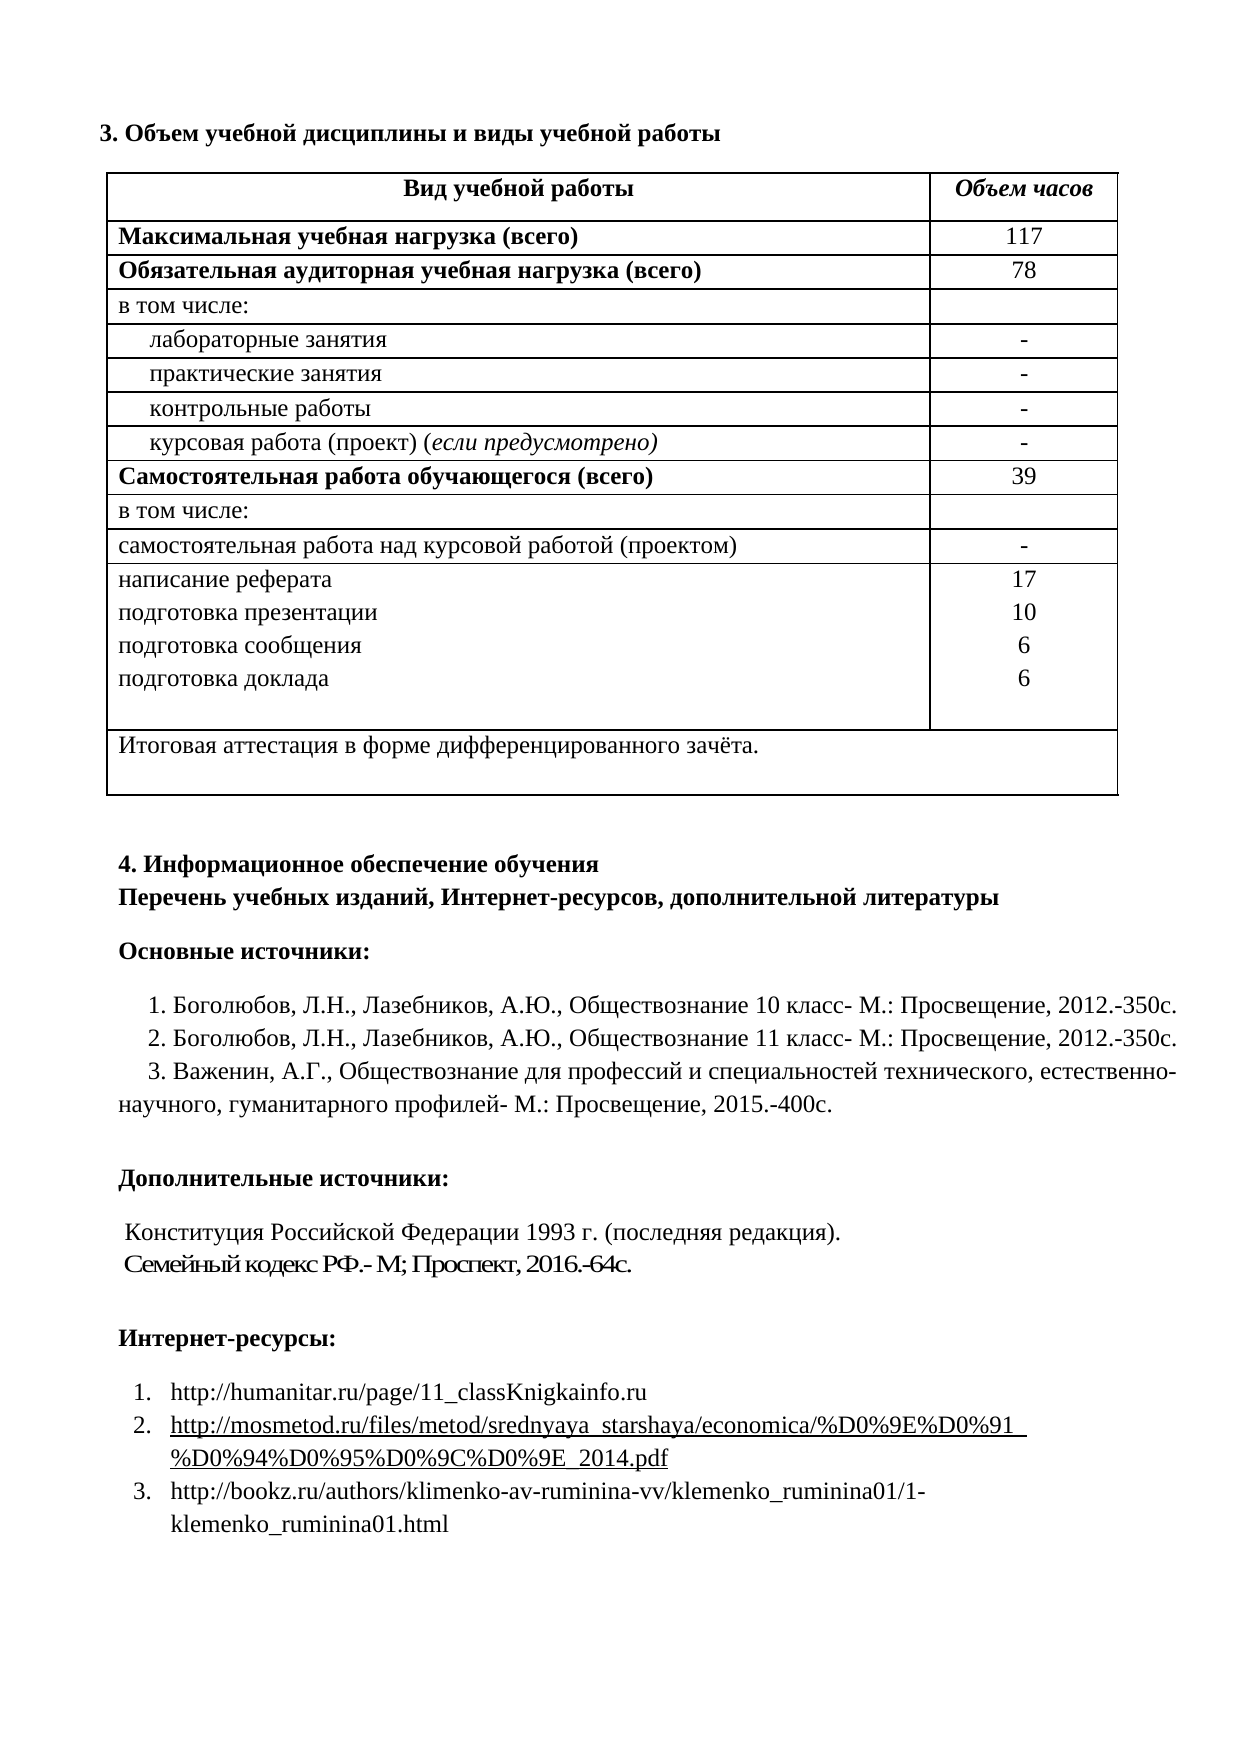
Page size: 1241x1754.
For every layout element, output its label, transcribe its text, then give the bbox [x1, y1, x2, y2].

table_cell 39 [931, 461, 1117, 494]
table_cell - [931, 393, 1117, 425]
table_cell в том числе: [108, 290, 929, 323]
table_cell в том числе: [108, 495, 929, 528]
table_cell - [931, 325, 1117, 357]
subtitle 2. Боголюбов, Л.Н., Лазебников, А.Ю., Обществознание 11 класс- М.: Просвещение, 2012.-350с. [118, 1023, 1181, 1052]
table_cell - [931, 427, 1117, 459]
table_cell Максимальная учебная нагрузка (всего) [108, 222, 929, 254]
table_cell самостоятельная работа над курсовой работой (проектом) [108, 530, 929, 562]
table_cell - [931, 530, 1117, 562]
subtitle 1. Боголюбов, Л.Н., Лазебников, А.Ю., Обществознание 10 класс- М.: Просвещение, 2012.-350с. [118, 990, 1181, 1019]
text Основные источники: [118, 936, 1181, 965]
subtitle http://mosmetod.ru/files/metod/srednyaya_starshaya/economica/%D0%9E%D0%91_%D0%94%D0%95%D0%9C%D0%9E_2014.pdf [133, 1410, 1181, 1472]
subtitle 3. Важенин, А.Г., Обществознание для профессий и специальностей технического, естественно- научного, гуманитарного профилей- М.: Просвещение, 2015.-400с. [118, 1056, 1181, 1118]
table_cell контрольные работы [108, 393, 929, 425]
table_cell [931, 495, 1117, 528]
text Интернет-ресурсы: [118, 1323, 1169, 1352]
table_cell курсовая работа (проект) (если предусмотрено) [108, 427, 929, 459]
list http://humanitar.ru/page/11_classKnigkainfo.ru [133, 1377, 1181, 1406]
table_cell практические занятия [108, 359, 929, 391]
table_cell Обязательная аудиторная учебная нагрузка (всего) [108, 256, 929, 288]
table_cell 117 [931, 222, 1117, 254]
list http://bookz.ru/authors/klimenko-av-ruminina-vv/klemenko_ruminina01/1-klemenko_ruminina01.html [133, 1476, 1181, 1538]
text 3. Объем учебной дисциплины и виды учебной работы [99, 118, 1181, 147]
table_cell Самостоятельная работа обучающегося (всего) [108, 461, 929, 494]
table_cell 78 [931, 256, 1117, 288]
table_header Вид учебной работы [108, 174, 929, 220]
text Дополнительные источники: [118, 1163, 992, 1191]
table_cell [931, 290, 1117, 323]
text Семейный кодекс РФ.- М; Проспект, 2016.-64с. [118, 1249, 1181, 1278]
text Конституция Российской Федерации 1993 г. (последняя редакция). [118, 1217, 1181, 1245]
table_cell лабораторные занятия [108, 325, 929, 357]
table_cell - [931, 359, 1117, 391]
table_cell 17 10 6 6 [931, 564, 1117, 729]
table_header Объем часов [931, 174, 1117, 220]
text Перечень учебных изданий, Интернет-ресурсов, дополнительной литературы [118, 882, 1181, 911]
table_cell Итоговая аттестация в форме дифференцированного зачёта. [108, 731, 1117, 794]
table_cell написание реферата подготовка презентации подготовка сообщения подготовка доклада [108, 564, 929, 729]
subtitle 4. Информационное обеспечение обучения [118, 849, 1181, 878]
